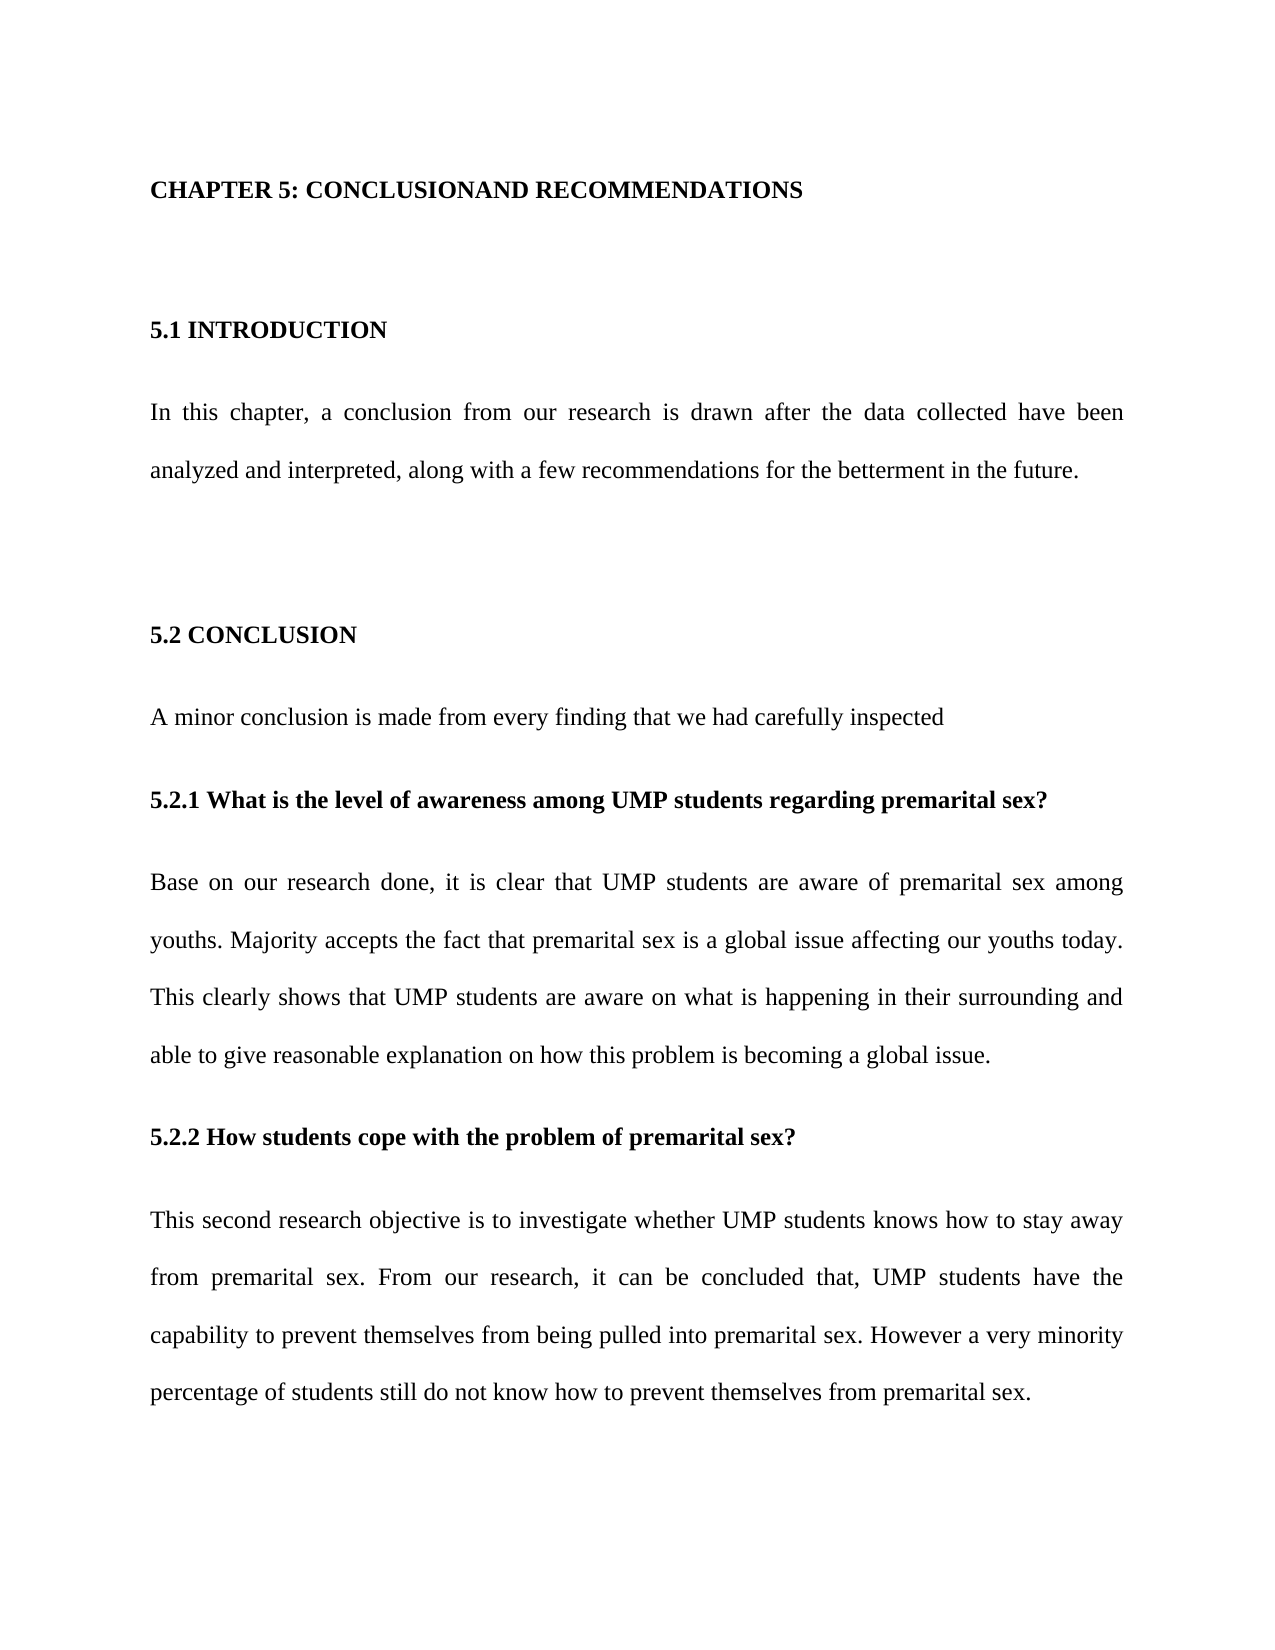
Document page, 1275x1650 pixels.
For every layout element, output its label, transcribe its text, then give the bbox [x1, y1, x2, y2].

text 5.2.1 What is the level of awareness among UMP students regarding premarital sex? [150, 785, 1125, 814]
text 5.2.2 How students cope with the problem of premarital sex? [150, 1122, 1125, 1151]
text 5.2 CONCLUSION [150, 620, 1125, 649]
text CHAPTER 5: CONCLUSIONAND RECOMMENDATIONS [150, 175, 1125, 204]
text 5.1 INTRODUCTION [150, 257, 1125, 344]
text This second research objective is to investigate whether UMP students knows how to stay away from premarital sex. From our research, it can be concluded that, UMP students have the capability to prevent themselves from being pulled into premarital sex. However a very minority percentage of students still do not know how to prevent themselves from premarital sex. [150, 1205, 1125, 1406]
text A minor conclusion is made from every finding that we had carefully inspected [150, 702, 1125, 731]
text In this chapter, a conclusion from our research is drawn after the data collected have been analyzed and interpreted, along with a few recommendations for the betterment in the future. [150, 397, 1125, 484]
text Base on our research done, it is clear that UMP students are aware of premarital sex among youths. Majority accepts the fact that premarital sex is a global issue affecting our youths today. This clearly shows that UMP students are aware on what is happening in their surrounding and able to give reasonable explanation on how this problem is becoming a global issue. [150, 867, 1125, 1069]
